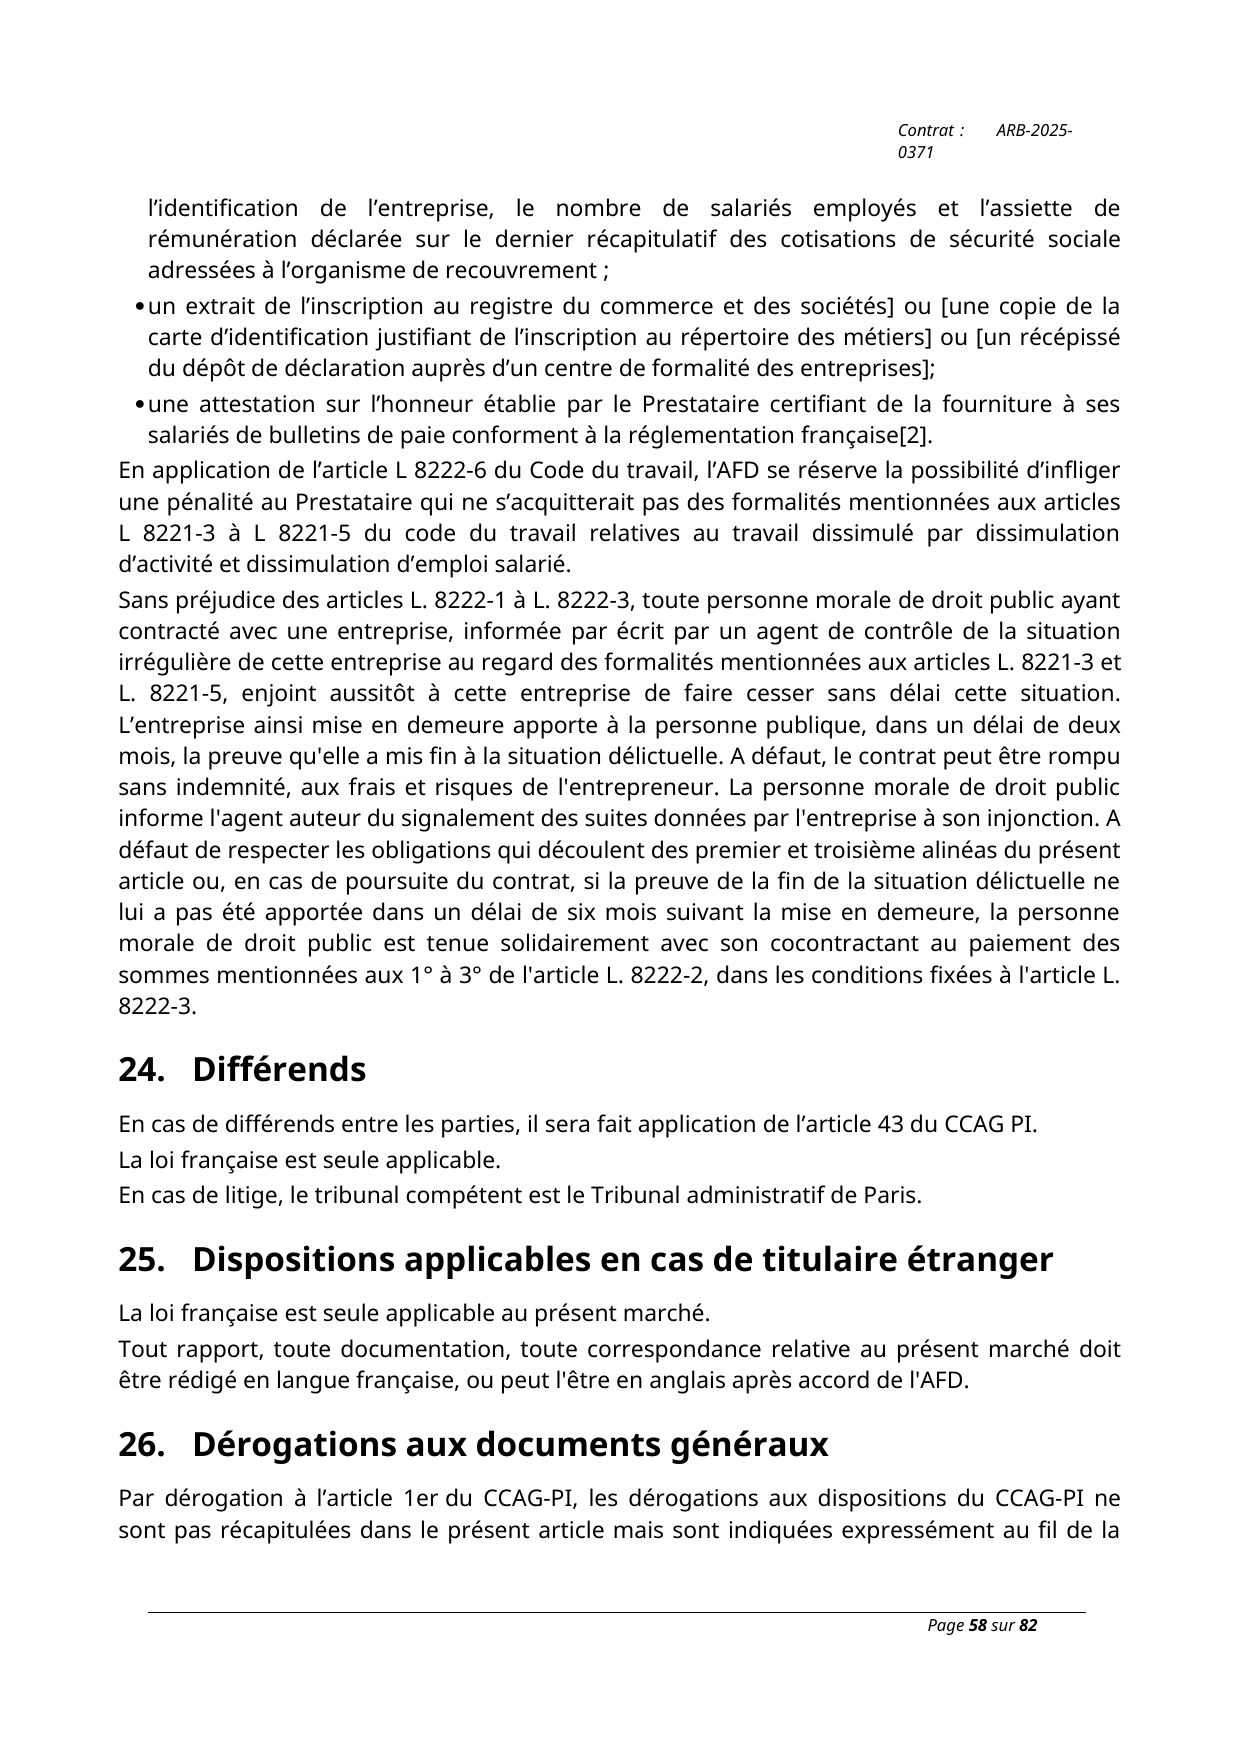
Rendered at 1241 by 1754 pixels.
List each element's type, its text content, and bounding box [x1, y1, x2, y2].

text La loi française est seule applicable. [118, 1144, 1122, 1175]
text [118, 1482, 1122, 1545]
list un extrait de l’inscription au registre du commerce et des sociétés] ou [une copie de la carte d’identification justifiant de l’inscription au répertoire des métiers] ou [un récépissé du dépôt de déclaration auprès d’un centre de formalité des entreprises]; [136, 290, 1122, 384]
text Dispositions applicables en cas de titulaire étranger [118, 1235, 1122, 1281]
text En cas de différends entre les parties, il sera fait application de l’article 43 du CCAG PI. [118, 1108, 1122, 1139]
text La loi française est seule applicable au présent marché. [118, 1297, 1122, 1329]
text En cas de litige, le tribunal compétent est le Tribunal administratif de Paris. [118, 1179, 1122, 1210]
text Différends [118, 1046, 1122, 1092]
text Sans préjudice des articles L. 8222-1 à L. 8222-3, toute personne morale de droit public ayant contracté avec une entreprise, informée par écrit par un agent de contrôle de la situation irrégulière de cette entreprise au regard des formalités mentionnées aux articles L. 8221-3 et L. 8221-5, enjoint aussitôt à cette entreprise de faire cesser sans délai cette situation. L’entreprise ainsi mise en demeure apporte à la personne publique, dans un délai de deux mois, la preuve qu'elle a mis fin à la situation délictuelle. A défaut, le contrat peut être rompu sans indemnité, aux frais et risques de l'entrepreneur. La personne morale de droit public informe l'agent auteur du signalement des suites données par l'entreprise à son injonction. A défaut de respecter les obligations qui découlent des premier et troisième alinéas du présent article ou, en cas de poursuite du contrat, si la preuve de la fin de la situation délictuelle ne lui a pas été apportée dans un délai de six mois suivant la mise en demeure, la personne morale de droit public est tenue solidairement avec son cocontractant au paiement des sommes mentionnées aux 1° à 3° de l'article L. 8222-2, dans les conditions fixées à l'article L. 8222-3. [118, 584, 1122, 1021]
text En application de l’article L 8222-6 du Code du travail, l’AFD se réserve la possibilité d’infliger une pénalité au Prestataire qui ne s’acquitterait pas des formalités mentionnées aux articles L 8221-3 à L 8221-5 du code du travail relatives au travail dissimulé par dissimulation d’activité et dissimulation d’emploi salarié. [118, 454, 1122, 579]
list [136, 192, 1122, 286]
list une attestation sur l’honneur établie par le Prestataire certifiant de la fourniture à ses salariés de bulletins de paie conforment à la réglementation française[2]. [136, 388, 1122, 450]
text Tout rapport, toute documentation, toute correspondance relative au présent marché doit être rédigé en langue française, ou peut l'être en anglais après accord de l'AFD. [118, 1333, 1122, 1395]
text Dérogations aux documents généraux [118, 1420, 1122, 1466]
